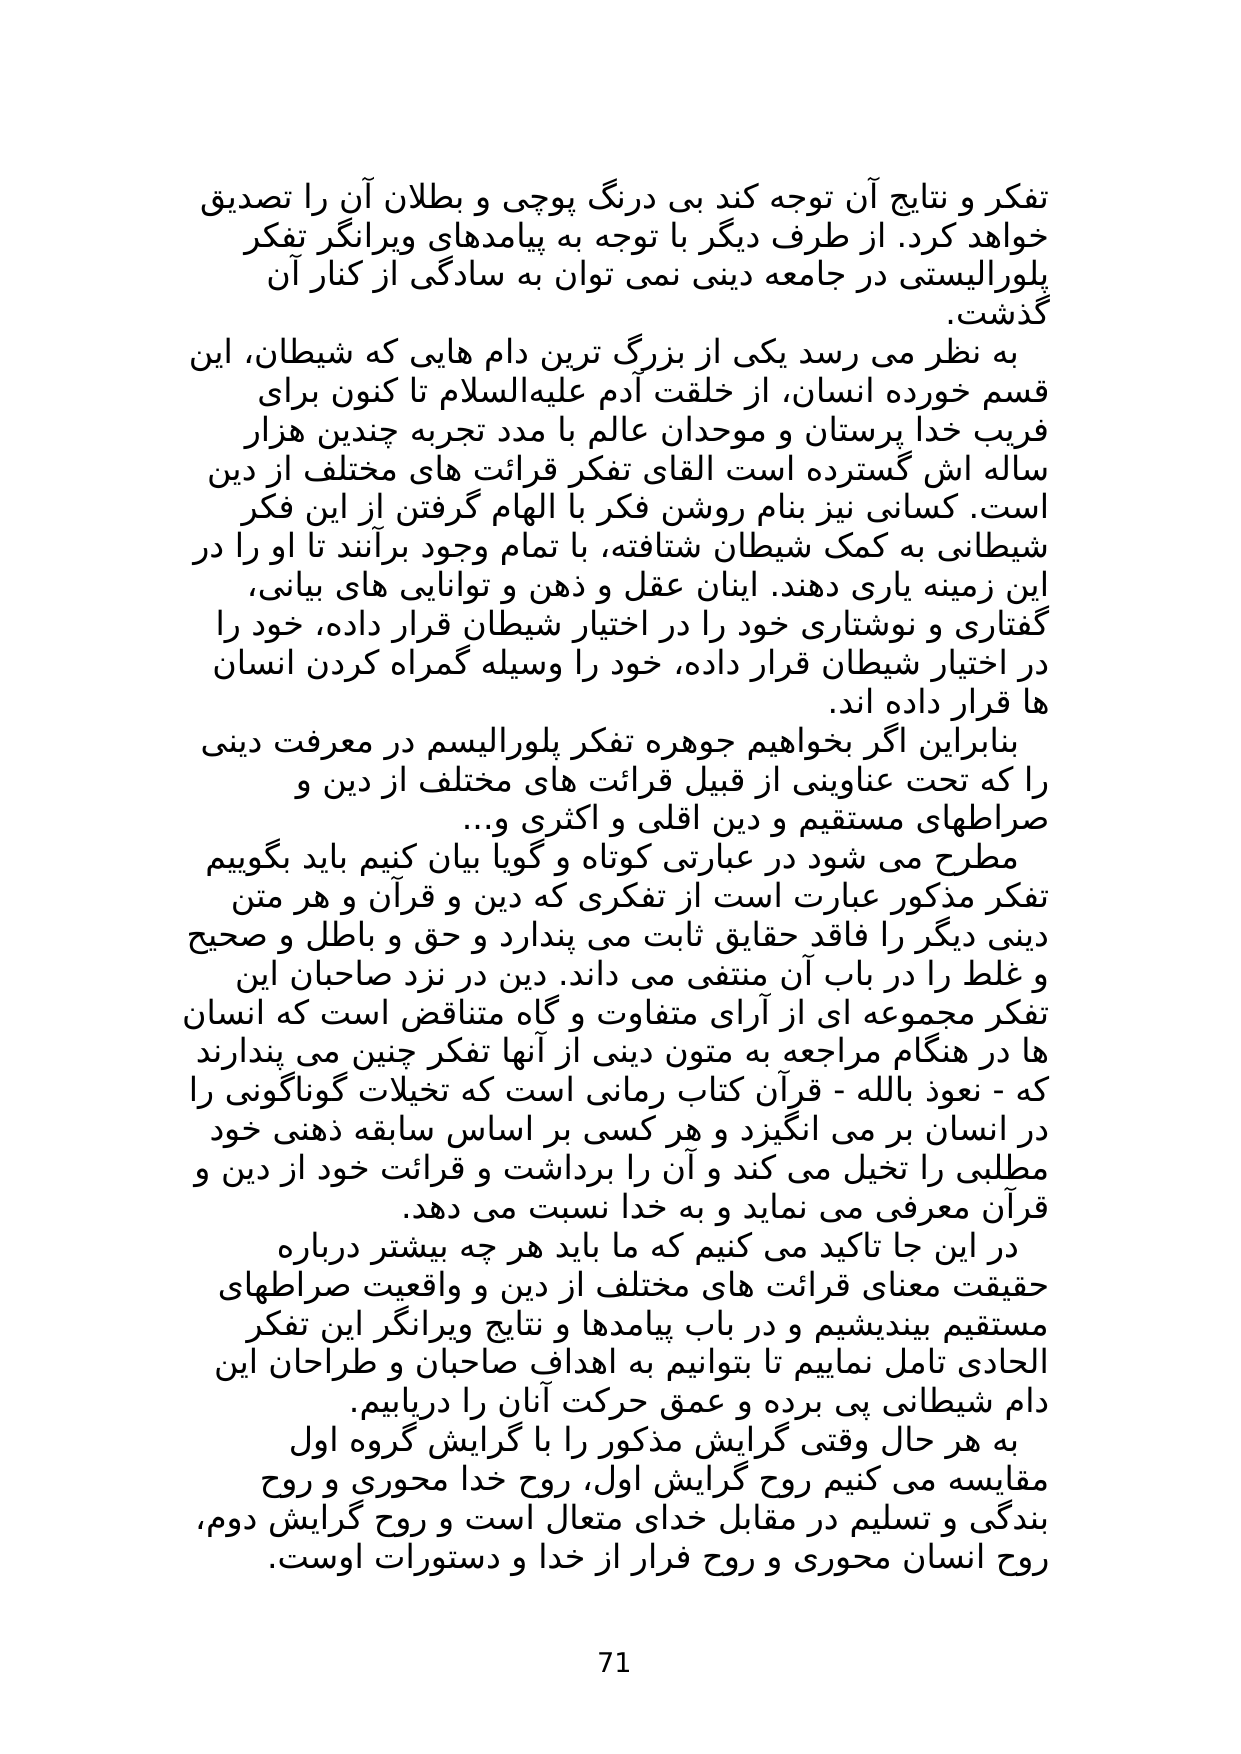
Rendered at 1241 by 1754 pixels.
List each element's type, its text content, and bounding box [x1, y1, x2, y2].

text در اين جا تاکيد مى کنيم که ما بايد هر چه بيشتر درباره حقيقت معناى قرائت هاى مختلف از دين و واقعيت صراطهاى مستقيم بينديشيم و در باب پيامدها و نتايج ويرانگر اين تفکر الحادى تامل نماييم تا بتوانيم به اهداف صاحبان و طراحان اين دام شيطانى پى برده و عمق حرکت آنان را دريابيم. [178, 1226, 1050, 1421]
text مطرح مى شود در عبارتى کوتاه و گويا بيان کنيم بايد بگوييم تفکر مذکور عبارت است از تفکرى که دين و قرآن و هر متن دينى ديگر را فاقد حقايق ثابت مى پندارد و حق و باطل و صحيح و غلط را در باب آن منتفى مى داند. دين در نزد صاحبان اين تفکر مجموعه اى از آراى متفاوت و گاه متناقض است که انسان ها در هنگام مراجعه به متون دينى از آنها تفکر چنين مى پندارند که - نعوذ بالله - قرآن کتاب رمانى است که تخيلات گوناگونى را در انسان بر مى انگيزد و هر کسى بر اساس سابقه ذهنى خود مطلبى را تخيل مى کند و آن را برداشت و قرائت خود از دين و قرآن معرفى مى نمايد و به خدا نسبت مى دهد. [178, 838, 1050, 1226]
text به هر حال وقتى گرايش مذکور را با گرايش گروه اول مقايسه مى کنيم روح گرايش اول، روح خدا محورى و روح بندگى و تسليم در مقابل خداى متعال است و روح گرايش دوم، روح انسان محورى و روح فرار از خدا و دستورات اوست. [178, 1421, 1050, 1576]
text به نظر مى رسد يکى از بزرگ ترين دام هايى که شيطان، اين قسم خورده انسان، از خلقت آدم عليه‌السلام تا کنون براى فريب خدا پرستان و موحدان عالم با مدد تجربه چندين هزار ساله اش گسترده است القاى تفکر قرائت هاى مختلف از دين است. کسانى نيز بنام روشن فکر با الهام گرفتن از اين فکر شيطانى به کمک شيطان شتافته، با تمام وجود برآنند تا او را در اين زمينه يارى دهند. اينان عقل و ذهن و توانايى هاى بيانى، گفتارى و نوشتارى خود را در اختيار شيطان قرار داده، خود را در اختيار شيطان قرار داده، خود را وسيله گمراه کردن انسان ها قرار داده اند. [178, 333, 1050, 721]
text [178, 177, 1050, 333]
text بنابراين اگر بخواهيم جوهره تفکر پلوراليسم در معرفت دينى را که تحت عناوينى از قبيل قرائت هاى مختلف از دين و صراطهاى مستقيم و دين اقلى و اکثرى و... [178, 721, 1050, 838]
